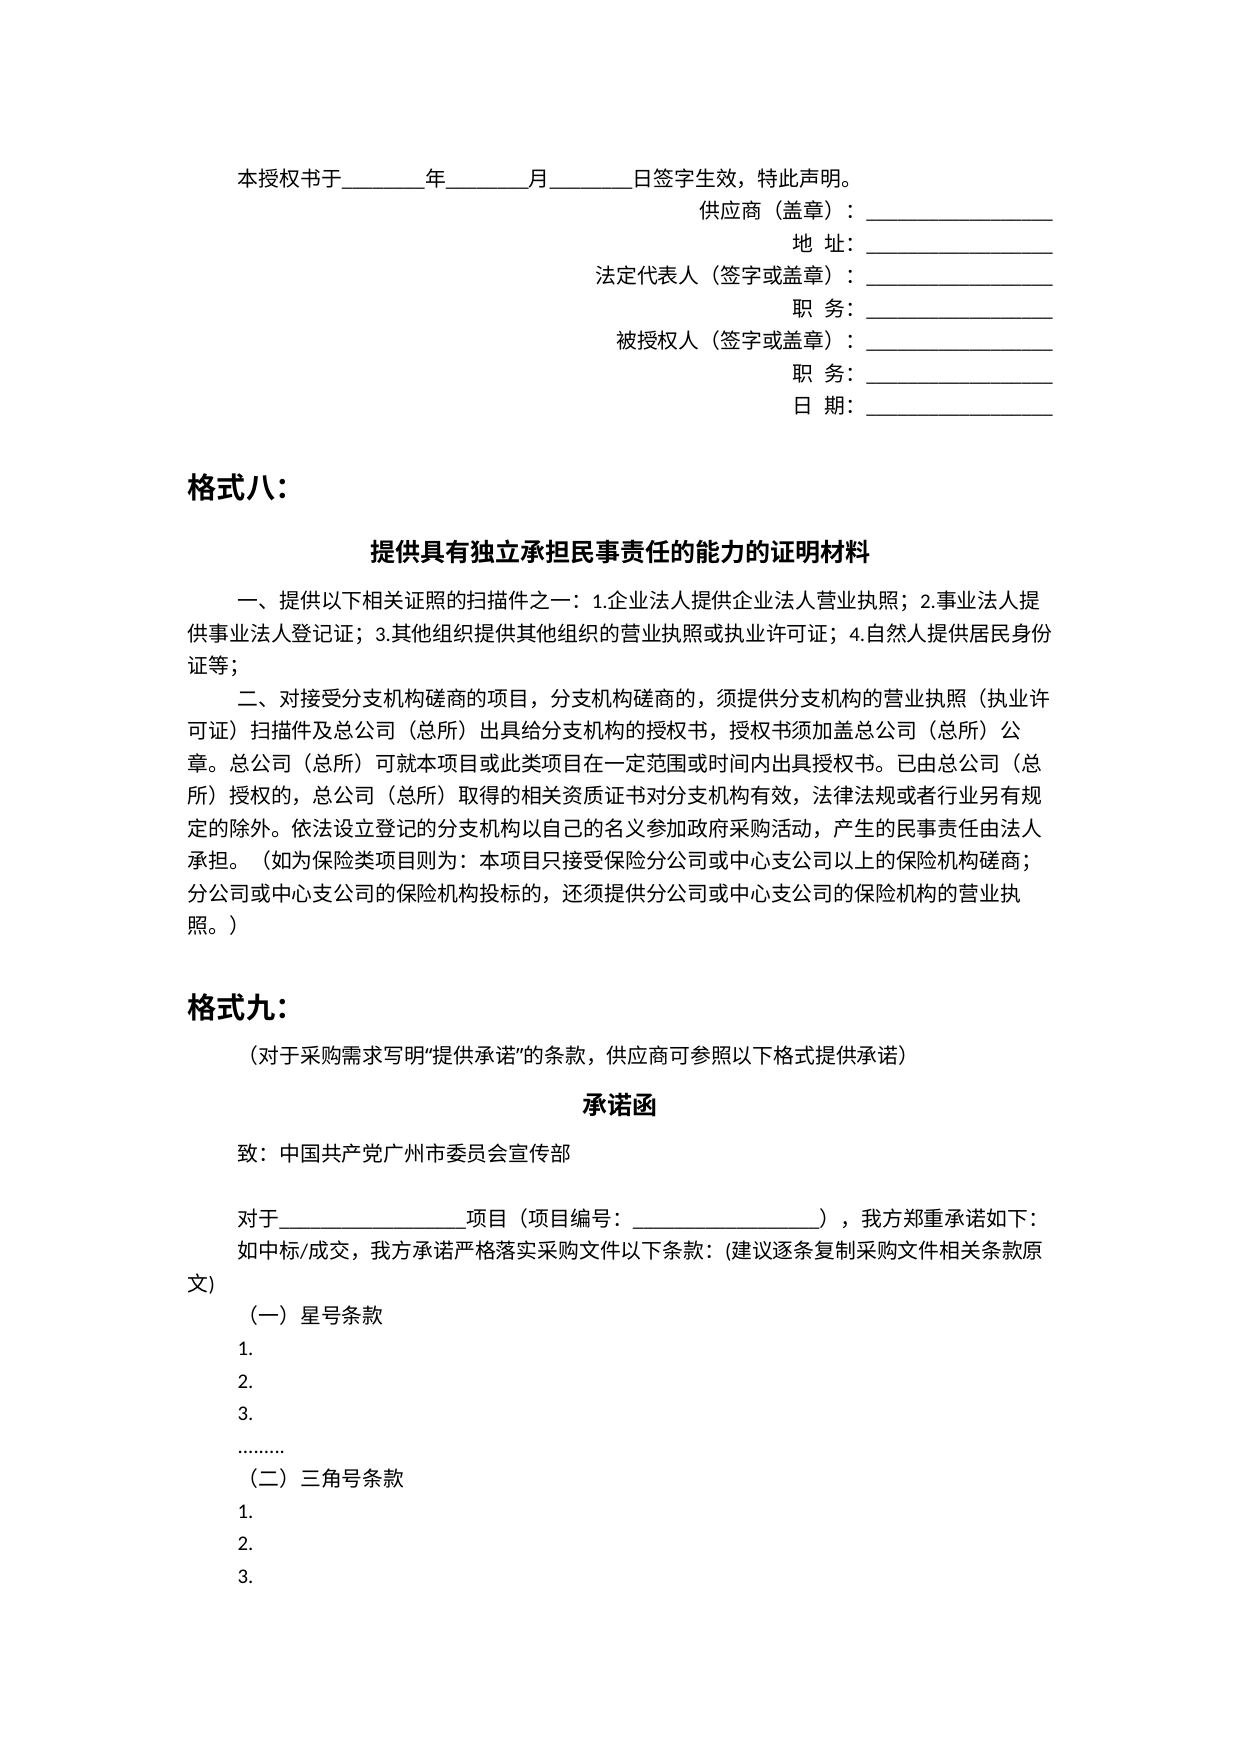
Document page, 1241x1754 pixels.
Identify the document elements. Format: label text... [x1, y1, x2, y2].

text 2. [187, 1364, 1053, 1397]
text （一）星号条款 [187, 1299, 1053, 1332]
text 1. [187, 1332, 1053, 1364]
text （二）三角号条款 [187, 1462, 1053, 1494]
text 提供具有独立承担民事责任的能力的证明材料 [187, 519, 1053, 584]
text 2. [187, 1527, 1053, 1559]
text 1. [187, 1494, 1053, 1527]
text 供应商（盖章）：__________________ [187, 194, 1053, 227]
text 对于__________________项目（项目编号：__________________），我方郑重承诺如下： [187, 1202, 1053, 1234]
text （对于采购需求写明“提供承诺”的条款，供应商可参照以下格式提供承诺） [187, 1039, 1053, 1072]
text 日 期：__________________ [187, 389, 1053, 422]
text 如中标/成交，我方承诺严格落实采购文件以下条款：(建议逐条复制采购文件相关条款原文) [187, 1234, 1053, 1299]
text 职 务：__________________ [187, 357, 1053, 389]
text 法定代表人（签字或盖章）：__________________ [187, 259, 1053, 292]
text 格式八： [187, 454, 1053, 519]
text 一、提供以下相关证照的扫描件之一：1.企业法人提供企业法人营业执照；2.事业法人提供事业法人登记证；3.其他组织提供其他组织的营业执照或执业许可证；4.自然人提供居民身份证等； [187, 584, 1053, 682]
text 职 务：__________________ [187, 292, 1053, 324]
text 格式九： [187, 974, 1053, 1039]
text 致：中国共产党广州市委员会宣传部 [187, 1137, 1053, 1202]
text 本授权书于________年________月________日签字生效，特此声明。 [187, 162, 1053, 194]
text 3. [187, 1397, 1053, 1429]
text 承诺函 [187, 1072, 1053, 1137]
text 二、对接受分支机构磋商的项目，分支机构磋商的，须提供分支机构的营业执照（执业许可证）扫描件及总公司（总所）出具给分支机构的授权书，授权书须加盖总公司（总所）公章。总公司（总所）可就本项目或此类项目在一定范围或时间内出具授权书。已由总公司（总所）授权的，总公司（总所）取得的相关资质证书对分支机构有效，法律法规或者行业另有规定的除外。依法设立登记的分支机构以自己的名义参加政府采购活动，产生的民事责任由法人承担。（如为保险类项目则为：本项目只接受保险分公司或中心支公司以上的保险机构磋商；分公司或中心支公司的保险机构投标的，还须提供分公司或中心支公司的保险机构的营业执照。） [187, 682, 1053, 942]
text 3. [187, 1559, 1053, 1592]
text 被授权人（签字或盖章）：__________________ [187, 324, 1053, 357]
text 地 址：__________________ [187, 227, 1053, 259]
text ......... [187, 1429, 1053, 1462]
